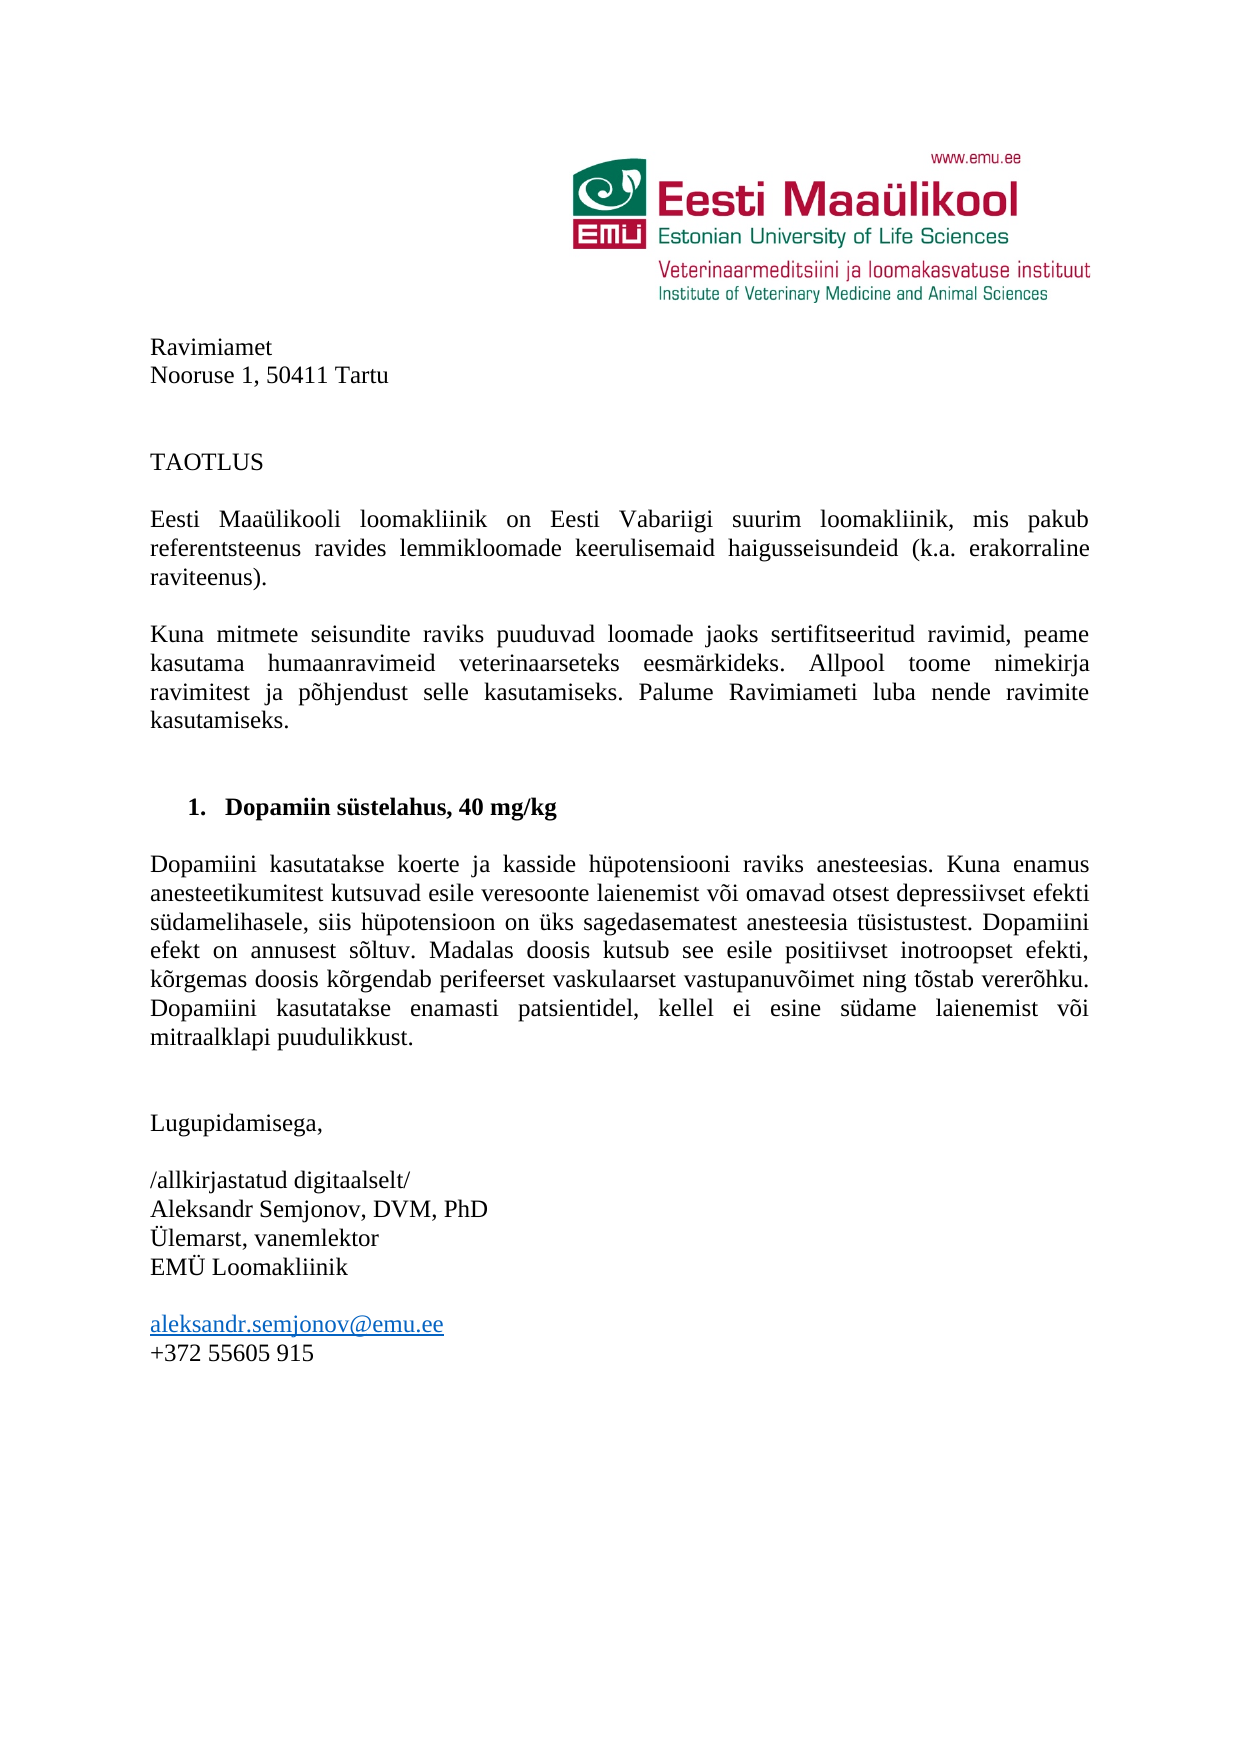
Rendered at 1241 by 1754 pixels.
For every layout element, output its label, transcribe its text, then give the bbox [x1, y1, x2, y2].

text Kuna mitmete seisundite raviks puuduvad loomade jaoks sertifitseeritud ravimid, peame kasutama humaanravimeid veterinaarseteks eesmärkideks. Allpool toome nimekirja ravimitest ja põhjendust selle kasutamiseks. Palume Ravimiameti luba nende ravimite kasutamiseks. [150, 619, 1090, 734]
picture [569, 150, 1091, 303]
text Aleksandr Semjonov, DVM, PhD [150, 1194, 1090, 1223]
text TAOTLUS [150, 447, 1090, 475]
text /allkirjastatud digitaalselt/ [150, 1165, 1090, 1194]
text Lugupidamisega, [150, 1108, 1090, 1137]
text aleksandr.semjonov@emu.ee [150, 1309, 1090, 1338]
text EMÜ Loomakliinik [150, 1252, 1090, 1280]
text Dopamiini kasutatakse koerte ja kasside hüpotensiooni raviks anesteesias. Kuna enamus anesteetikumitest kutsuvad esile veresoonte laienemist või omavad otsest depressiivset efekti südamelihasele, siis hüpotensioon on üks sagedasematest anesteesia tüsistustest. Dopamiini efekt on annusest sõltuv. Madalas doosis kutsub see esile positiivset inotroopset efekti, kõrgemas doosis kõrgendab perifeerset vaskulaarset vastupanuvõimet ning tõstab vererõhku. Dopamiini kasutatakse enamasti patsientidel, kellel ei esine südame laienemist või mitraalklapi puudulikkust. [150, 849, 1090, 1050]
text +372 55605 915 [150, 1338, 1090, 1367]
text Ravimiamet [150, 332, 1090, 360]
text Eesti Maaülikooli loomakliinik on Eesti Vabariigi suurim loomakliinik, mis pakub referentsteenus ravides lemmikloomade keerulisemaid haigusseisundeid (k.a. erakorraline raviteenus). [150, 504, 1090, 590]
text Nooruse 1, 50411 Tartu [150, 360, 1090, 389]
list Dopamiin süstelahus, 40 mg/kg [187, 792, 1090, 820]
text Ülemarst, vanemlektor [150, 1223, 1090, 1252]
